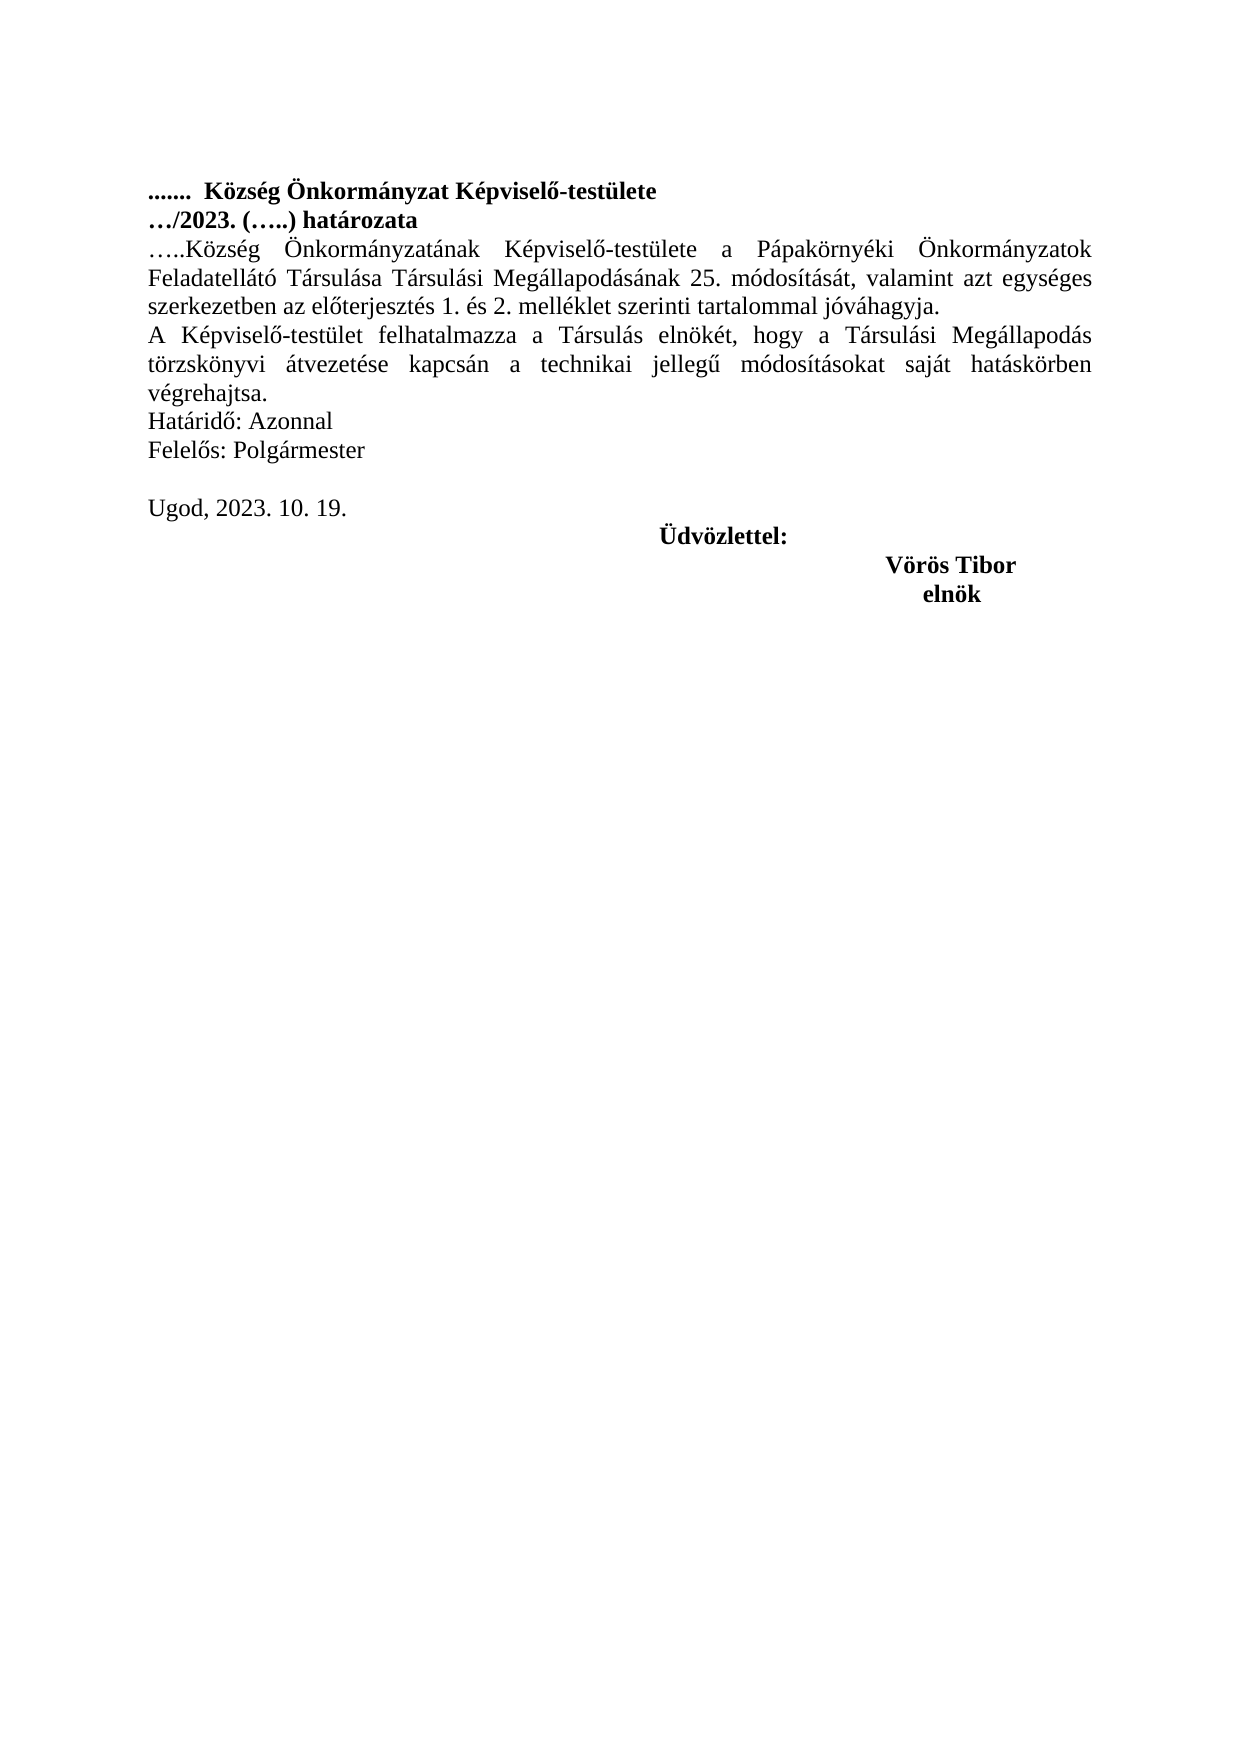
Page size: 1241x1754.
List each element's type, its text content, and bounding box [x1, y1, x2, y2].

text …..Község Önkormányzatának Képviselő-testülete a Pápakörnyéki Önkormányzatok Feladatellátó Társulása Társulási Megállapodásának 25. módosítását, valamint azt egységes szerkezetben az előterjesztés 1. és 2. melléklet szerinti tartalommal jóváhagyja. [148, 234, 1093, 320]
text Felelős: Polgármester [148, 435, 1093, 464]
text ....... Község Önkormányzat Képviselő-testülete [148, 176, 1093, 205]
text Vörös Tibor [148, 550, 1093, 579]
text Ugod, 2023. 10. 19. [148, 493, 1093, 521]
text Határidő: Azonnal [148, 406, 1093, 435]
text elnök [148, 579, 1093, 608]
text A Képviselő-testület felhatalmazza a Társulás elnökét, hogy a Társulási Megállapodás törzskönyvi átvezetése kapcsán a technikai jellegű módosításokat saját hatáskörben végrehajtsa. [148, 320, 1093, 406]
text Üdvözlettel: [148, 521, 1093, 550]
text …/2023. (…..) határozata [148, 205, 1093, 234]
